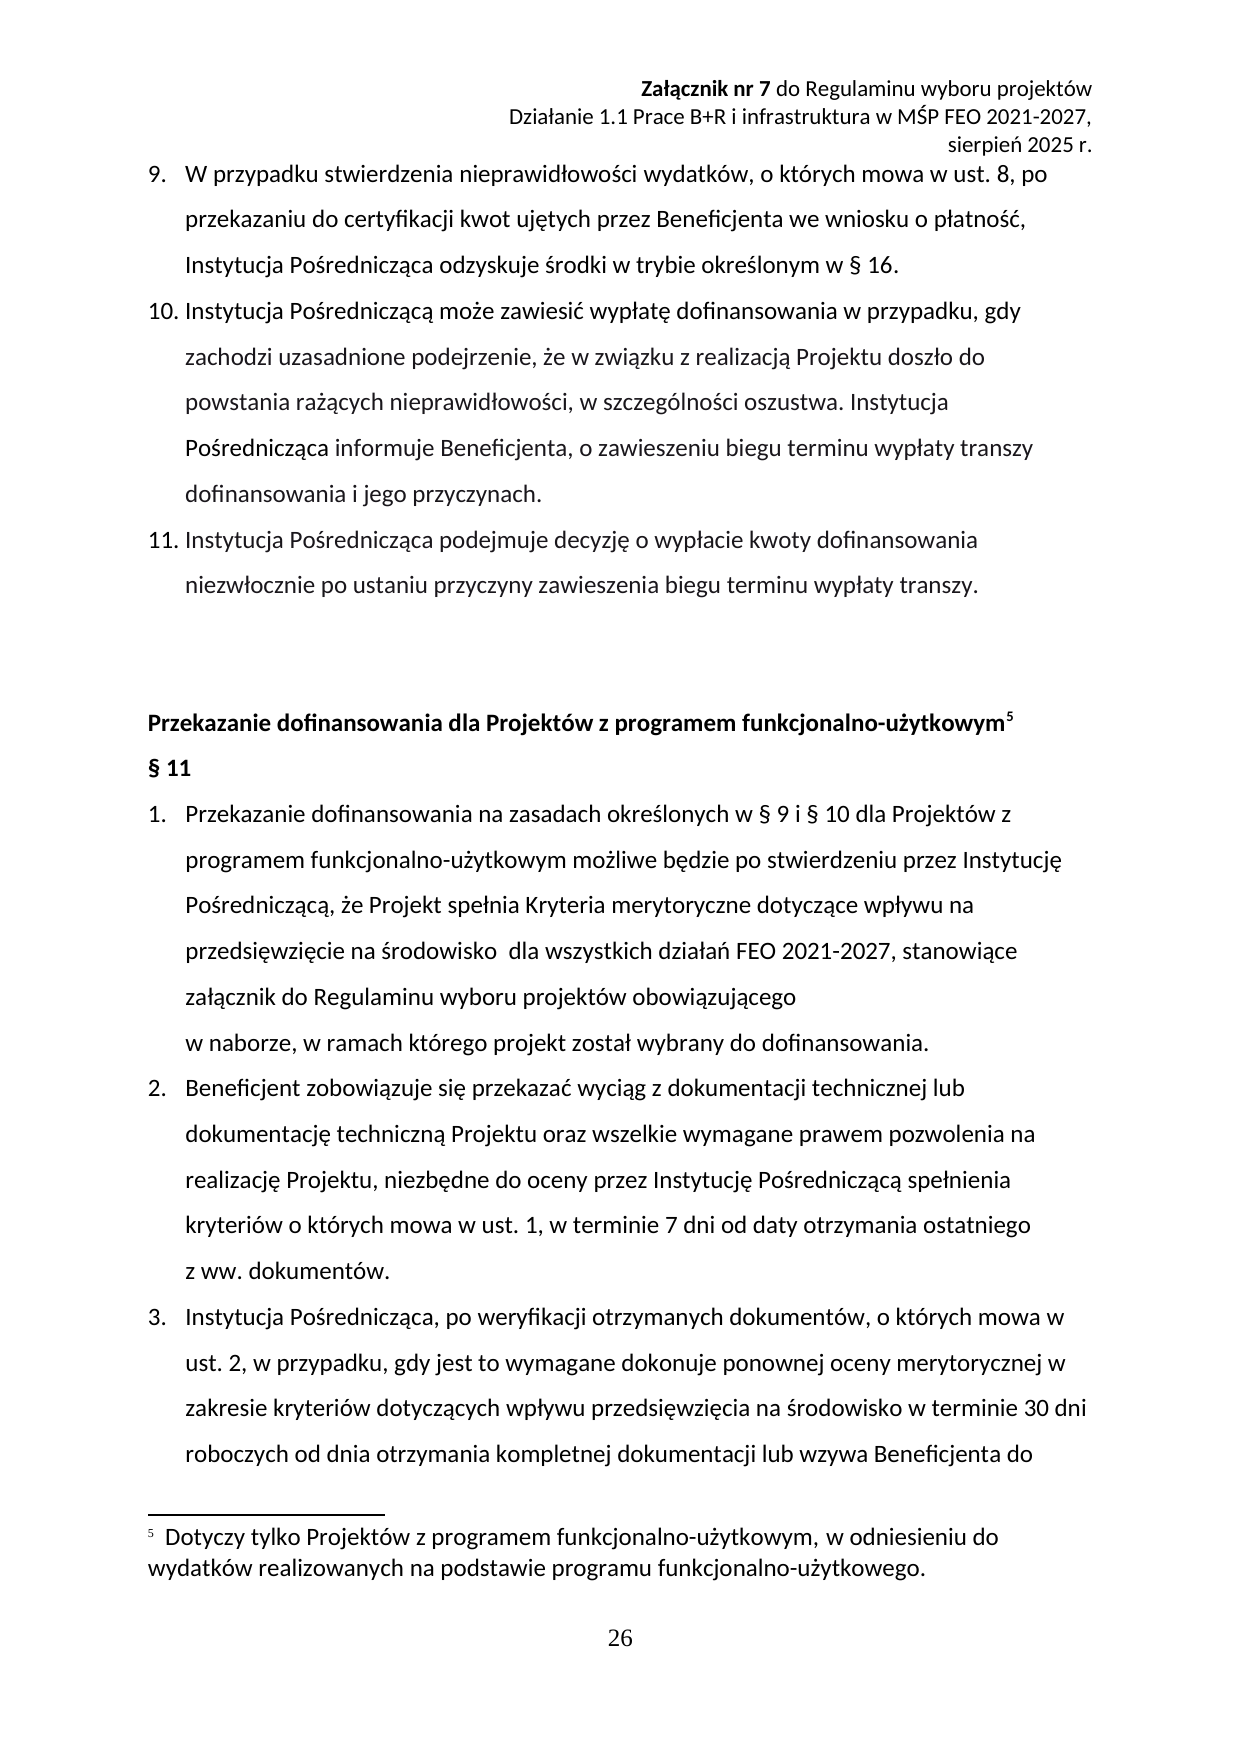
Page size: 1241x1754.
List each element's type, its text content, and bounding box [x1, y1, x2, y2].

list Instytucja Pośredniczącą może zawiesić wypłatę dofinansowania w przypadku, gdy zachodzi uzasadnione podejrzenie, że w związku z realizacją Projektu doszło do powstania rażących nieprawidłowości, w szczególności oszustwa. Instytucja Pośrednicząca informuje Beneficjenta, o zawieszeniu biegu terminu wypłaty transzy dofinansowania i jego przyczynach. [148, 295, 1092, 508]
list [148, 1301, 1092, 1469]
list Przekazanie dofinansowania na zasadach określonych w § 9 i § 10 dla Projektów z programem funkcjonalno-użytkowym możliwe będzie po stwierdzeniu przez Instytucję Pośredniczącą, że Projekt spełnia Kryteria merytoryczne dotyczące wpływu na przedsięwzięcie na środowisko dla wszystkich działań FEO 2021-2027, stanowiące załącznik do Regulaminu wyboru projektów obowiązującego w naborze, w ramach którego projekt został wybrany do dofinansowania. [148, 798, 1092, 1057]
text Przekazanie dofinansowania dla Projektów z programem funkcjonalno-użytkowym [148, 707, 1092, 737]
list Beneficjent zobowiązuje się przekazać wyciąg z dokumentacji technicznej lub dokumentację techniczną Projektu oraz wszelkie wymagane prawem pozwolenia na realizację Projektu, niezbędne do oceny przez Instytucję Pośredniczącą spełnienia kryteriów o których mowa w ust. 1, w terminie 7 dni od daty otrzymania ostatniego z ww. dokumentów. [148, 1072, 1092, 1286]
list Instytucja Pośrednicząca podejmuje decyzję o wypłacie kwoty dofinansowania niezwłocznie po ustaniu przyczyny zawieszenia biegu terminu wypłaty transzy. [148, 524, 1092, 600]
text § 11 [148, 752, 1092, 783]
list W przypadku stwierdzenia nieprawidłowości wydatków, o których mowa w ust. 8, po przekazaniu do certyfikacji kwot ujętych przez Beneficjenta we wniosku o płatność, Instytucja Pośrednicząca odzyskuje środki w trybie określonym w § 16. [148, 158, 1092, 280]
